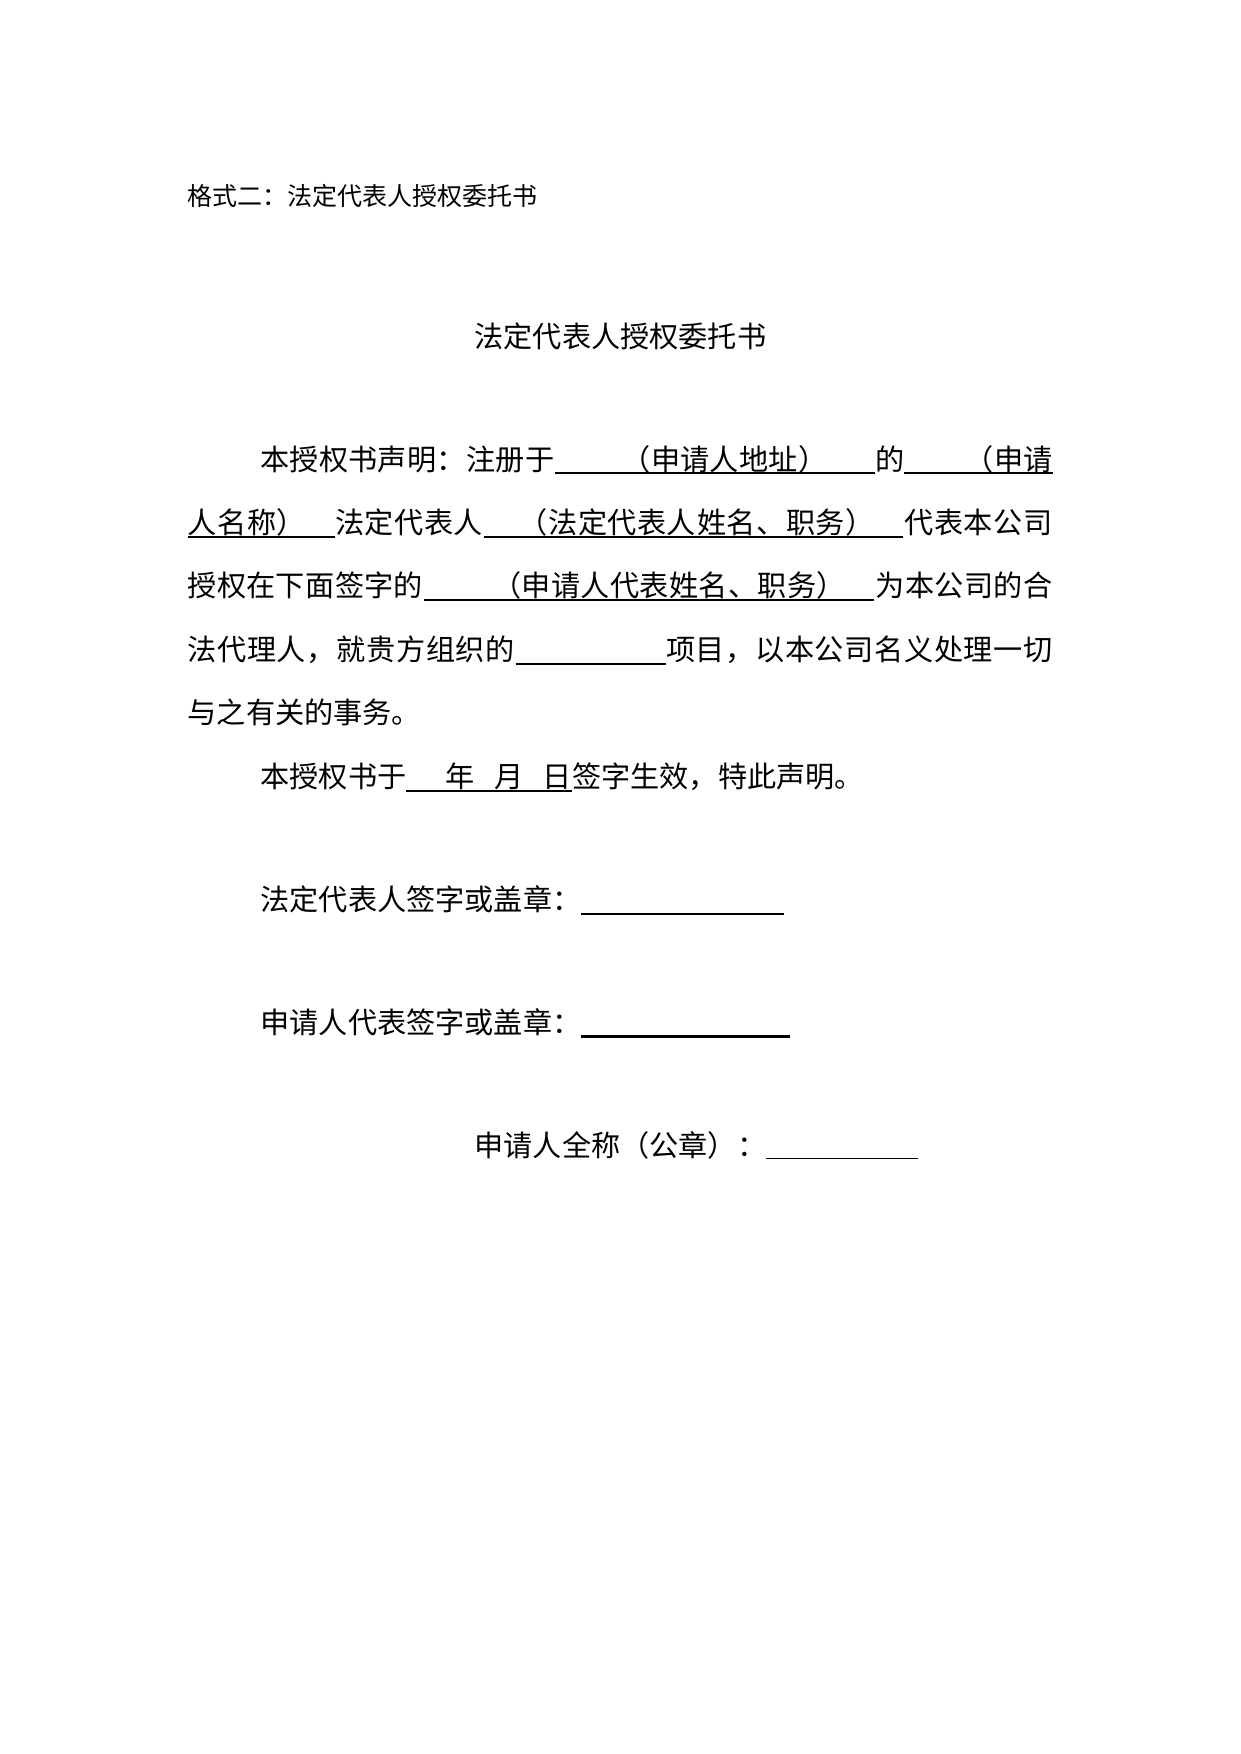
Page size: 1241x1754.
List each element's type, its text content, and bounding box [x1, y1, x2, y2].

text 本授权书声明：注册于 （申请人地址） 的 （申请人名称） 法定代表人 （法定代表人姓名、职务） 代表本公司授权在下面签字的 （申请人代表姓名、职务） 为本公司的合法代理人，就贵方组织的 项目，以本公司名义处理一切与之有关的事务。 [187, 436, 1053, 732]
text 格式二：法定代表人授权委托书 [187, 162, 1053, 227]
text 本授权书于 年 月 日签字生效，特此声明。 [187, 753, 1053, 796]
text 法定代表人授权委托书 [187, 313, 1053, 356]
text 申请人全称（公章）： [187, 1122, 1053, 1164]
text 申请人代表签字或盖章： [187, 999, 1053, 1041]
text 法定代表人签字或盖章： [187, 876, 1053, 918]
